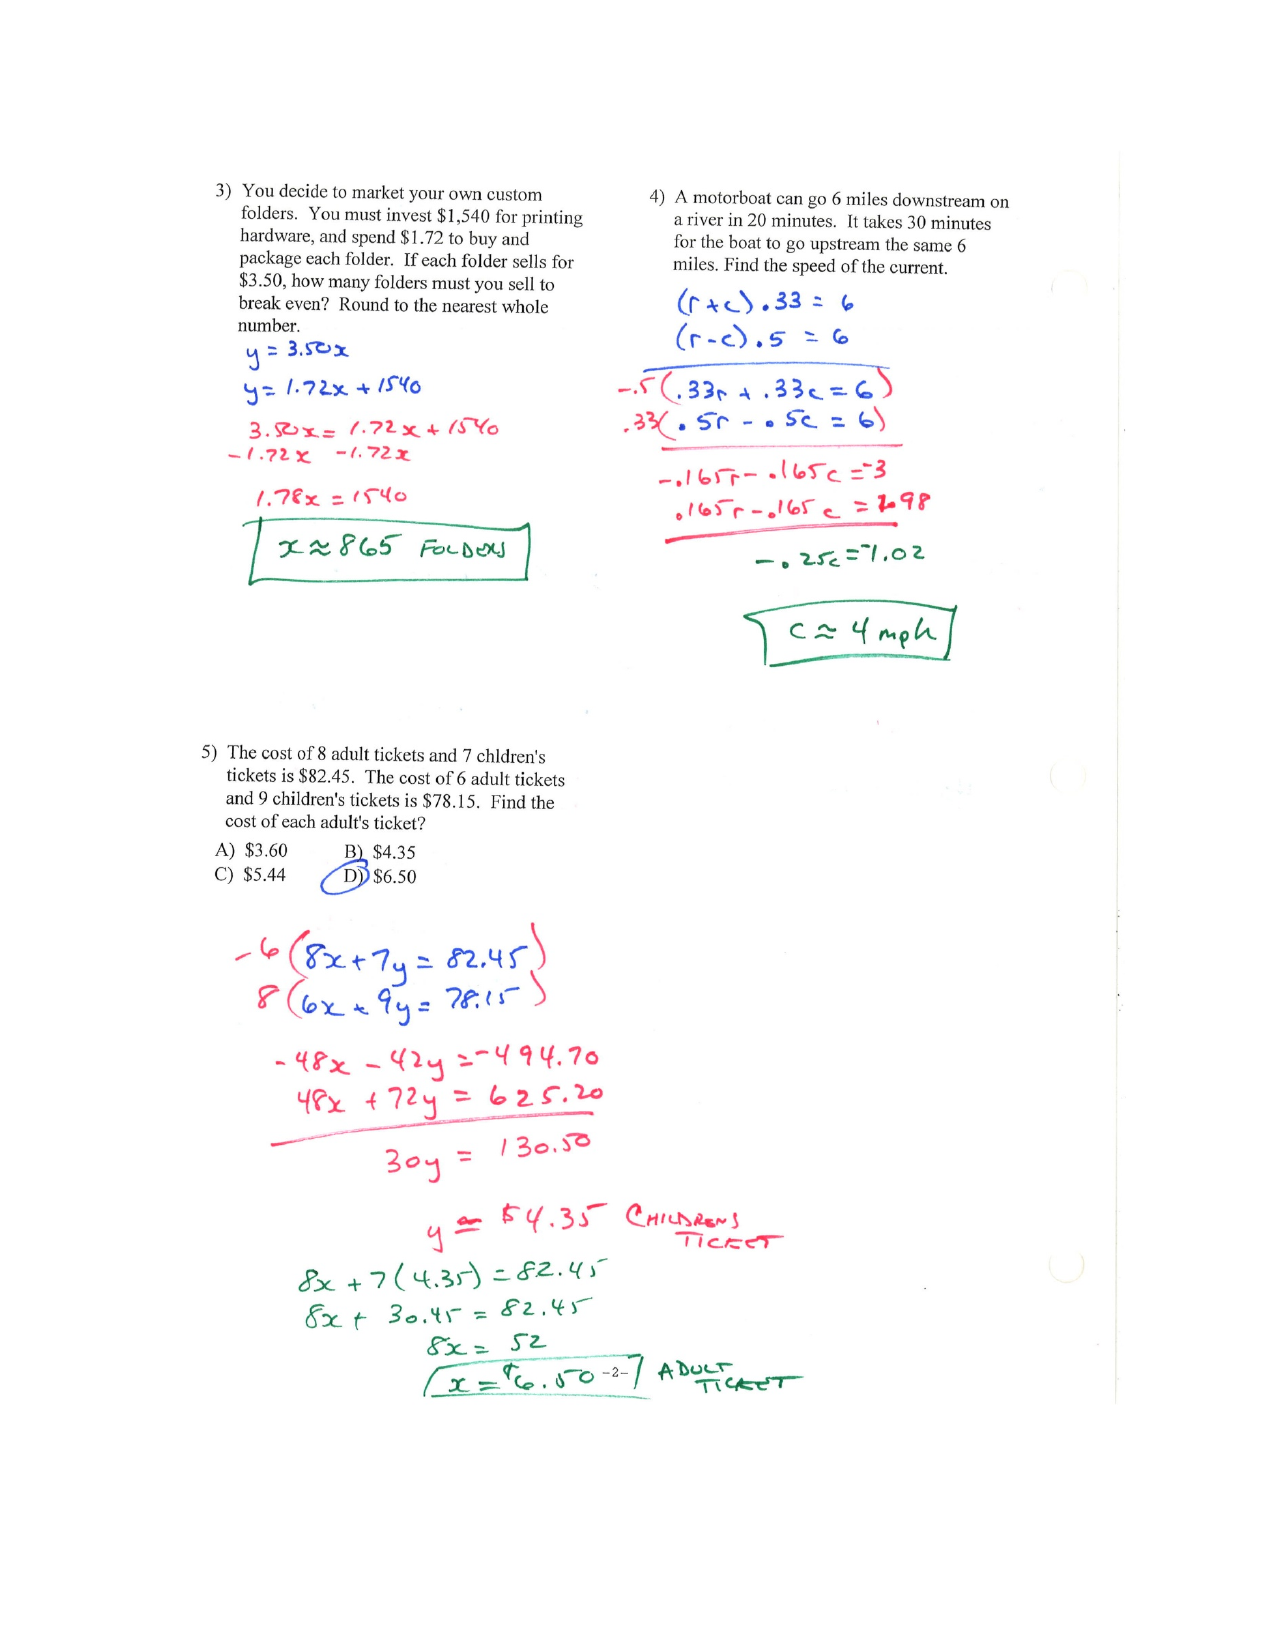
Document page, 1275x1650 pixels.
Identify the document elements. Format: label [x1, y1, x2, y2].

picture [150, 150, 1125, 1412]
